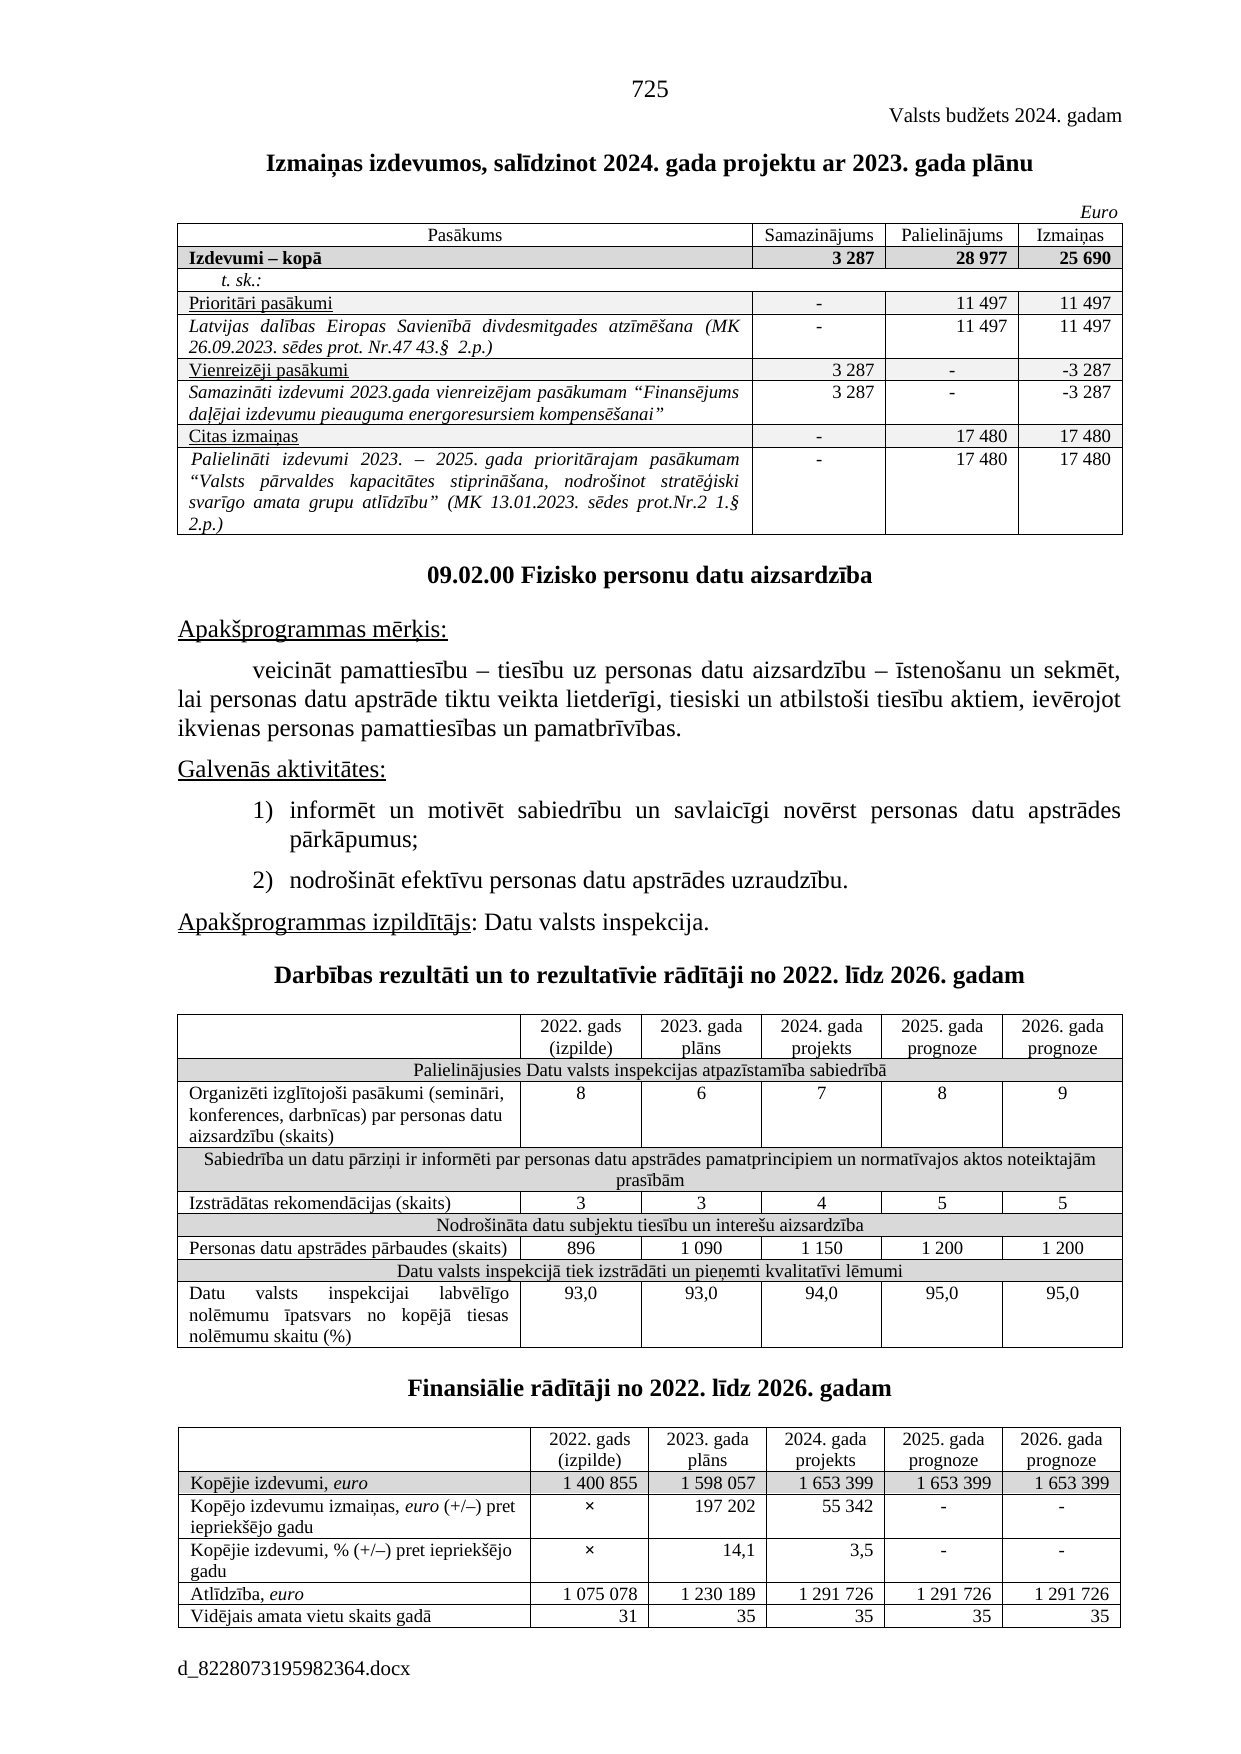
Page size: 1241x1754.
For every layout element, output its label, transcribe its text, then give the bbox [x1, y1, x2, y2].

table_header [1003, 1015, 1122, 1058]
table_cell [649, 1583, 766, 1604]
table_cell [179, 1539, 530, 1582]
text 09.02.00 Fizisko personu datu aizsardzība [177, 560, 1122, 589]
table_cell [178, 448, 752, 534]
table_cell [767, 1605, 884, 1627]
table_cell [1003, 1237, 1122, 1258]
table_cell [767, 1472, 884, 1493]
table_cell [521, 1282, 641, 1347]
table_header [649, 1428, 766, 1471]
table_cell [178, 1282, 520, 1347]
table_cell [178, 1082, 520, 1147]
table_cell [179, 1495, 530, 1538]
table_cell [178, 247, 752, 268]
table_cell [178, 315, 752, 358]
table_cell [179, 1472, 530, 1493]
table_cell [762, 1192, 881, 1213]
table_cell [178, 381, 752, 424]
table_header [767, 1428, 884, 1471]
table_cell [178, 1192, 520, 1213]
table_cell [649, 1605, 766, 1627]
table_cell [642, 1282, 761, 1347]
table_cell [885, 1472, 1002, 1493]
text Apakšprogrammas mērķis: [177, 614, 1122, 643]
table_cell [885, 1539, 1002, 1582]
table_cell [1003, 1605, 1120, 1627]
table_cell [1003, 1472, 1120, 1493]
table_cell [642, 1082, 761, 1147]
text veicināt pamattiesību – tiesību uz personas datu aizsardzību – īstenošanu un sekmēt, lai personas datu apstrāde tiktu veikta lietderīgi, tiesiski un atbilstoši tiesību aktiem, ievērojot ikvienas personas pamattiesības un pamatbrīvības. [177, 655, 1122, 742]
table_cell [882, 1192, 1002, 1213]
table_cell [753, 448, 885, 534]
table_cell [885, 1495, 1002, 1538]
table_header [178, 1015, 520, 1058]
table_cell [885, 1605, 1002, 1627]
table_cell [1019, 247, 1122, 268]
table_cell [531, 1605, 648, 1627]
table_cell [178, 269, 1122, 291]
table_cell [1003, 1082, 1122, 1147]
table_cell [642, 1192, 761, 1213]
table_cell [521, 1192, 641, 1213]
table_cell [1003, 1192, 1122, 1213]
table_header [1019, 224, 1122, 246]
text Darbības rezultāti un to rezultatīvie rādītāji no 2022. līdz 2026. gadam [177, 960, 1122, 989]
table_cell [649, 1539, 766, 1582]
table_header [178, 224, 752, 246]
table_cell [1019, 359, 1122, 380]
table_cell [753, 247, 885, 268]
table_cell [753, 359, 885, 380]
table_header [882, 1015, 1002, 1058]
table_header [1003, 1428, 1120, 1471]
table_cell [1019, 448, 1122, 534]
list informēt un motivēt sabiedrību un savlaicīgi novērst personas datu apstrādes pārkāpumus; [252, 795, 1122, 853]
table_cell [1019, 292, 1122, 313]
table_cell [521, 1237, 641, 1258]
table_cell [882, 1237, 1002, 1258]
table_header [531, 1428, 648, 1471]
text Izmaiņas izdevumos, salīdzinot 2024. gada projektu ar 2023. gada plānu [177, 148, 1122, 176]
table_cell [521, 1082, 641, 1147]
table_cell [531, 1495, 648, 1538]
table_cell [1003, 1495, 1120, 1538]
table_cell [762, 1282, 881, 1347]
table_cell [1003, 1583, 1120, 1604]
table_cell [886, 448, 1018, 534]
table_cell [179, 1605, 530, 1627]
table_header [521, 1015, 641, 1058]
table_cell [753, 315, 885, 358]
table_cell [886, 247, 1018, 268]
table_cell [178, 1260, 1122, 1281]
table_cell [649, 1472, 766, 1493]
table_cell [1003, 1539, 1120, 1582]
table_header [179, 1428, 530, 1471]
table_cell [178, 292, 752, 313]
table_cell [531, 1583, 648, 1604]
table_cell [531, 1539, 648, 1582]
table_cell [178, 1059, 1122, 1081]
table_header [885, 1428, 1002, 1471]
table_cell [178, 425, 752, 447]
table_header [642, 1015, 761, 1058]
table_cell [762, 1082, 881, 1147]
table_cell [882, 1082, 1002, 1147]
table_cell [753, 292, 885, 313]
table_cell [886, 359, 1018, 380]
text Euro [1002, 201, 1122, 223]
text Galvenās aktivitātes: [177, 754, 1122, 783]
list nodrošināt efektīvu personas datu apstrādes uzraudzību. [252, 865, 1122, 894]
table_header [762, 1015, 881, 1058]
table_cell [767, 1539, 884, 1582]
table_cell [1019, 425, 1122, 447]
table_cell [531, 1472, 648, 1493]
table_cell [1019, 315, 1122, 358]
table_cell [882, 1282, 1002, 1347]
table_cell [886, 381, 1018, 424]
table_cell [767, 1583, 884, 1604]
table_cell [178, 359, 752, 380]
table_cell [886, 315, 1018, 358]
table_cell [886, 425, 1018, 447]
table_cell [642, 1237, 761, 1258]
text Apakšprogrammas izpildītājs: Datu valsts inspekcija. [177, 907, 1122, 935]
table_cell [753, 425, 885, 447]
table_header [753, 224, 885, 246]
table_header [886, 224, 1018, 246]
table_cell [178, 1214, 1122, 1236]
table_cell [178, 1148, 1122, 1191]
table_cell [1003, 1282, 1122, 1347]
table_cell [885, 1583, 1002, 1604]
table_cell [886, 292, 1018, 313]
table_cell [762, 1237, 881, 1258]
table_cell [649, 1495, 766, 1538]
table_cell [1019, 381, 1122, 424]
text Finansiālie rādītāji no 2022. līdz 2026. gadam [177, 1373, 1122, 1402]
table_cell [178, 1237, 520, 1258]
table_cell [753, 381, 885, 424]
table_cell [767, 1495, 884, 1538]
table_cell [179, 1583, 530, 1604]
